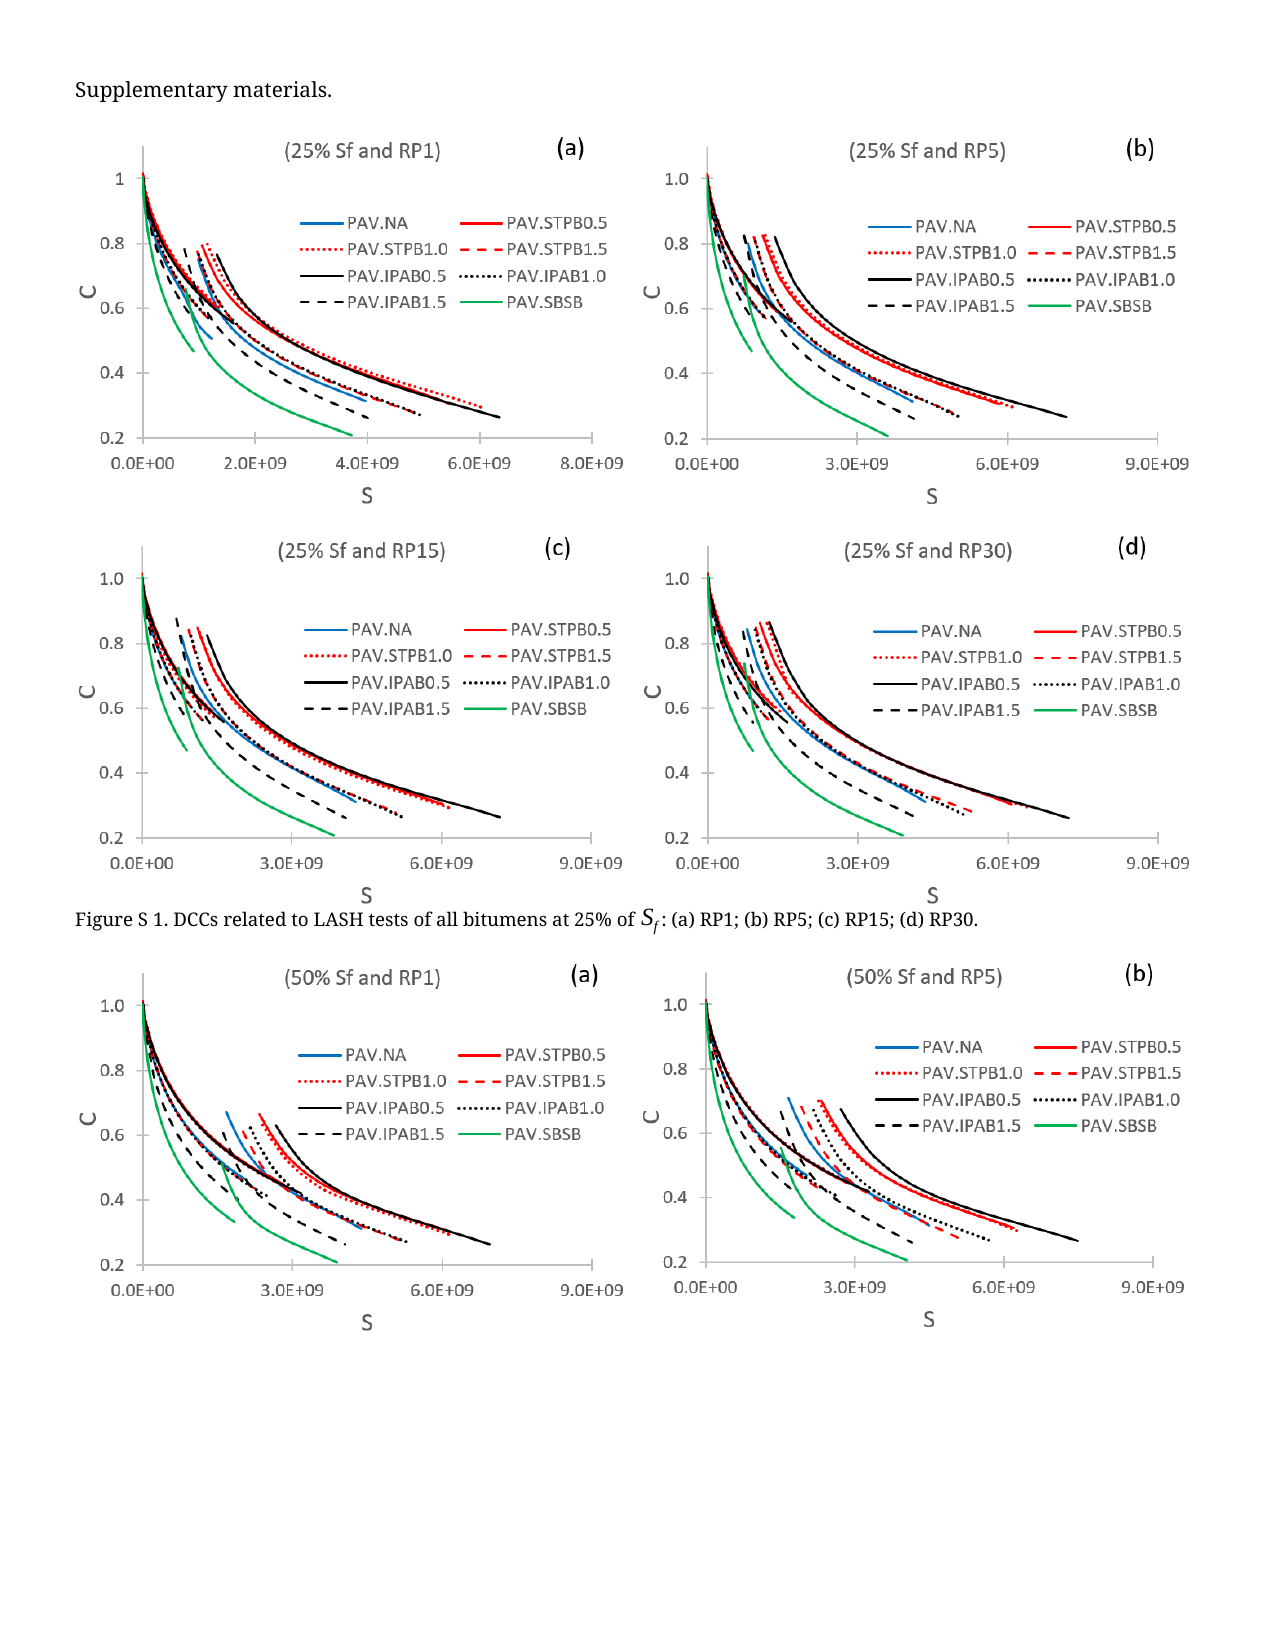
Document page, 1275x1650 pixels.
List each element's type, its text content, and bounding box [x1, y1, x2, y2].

picture [639, 955, 1185, 1331]
picture [75, 128, 624, 504]
text Figure S 1. DCCs related to LASH tests of all bitumens at 25% of : (a) RP1; (b) RP5; (c) RP15; (d) RP30. [75, 903, 1200, 935]
picture [639, 128, 1189, 504]
picture [639, 528, 1192, 904]
text Supplementary materials. [75, 75, 1200, 103]
picture [75, 955, 624, 1331]
picture [75, 528, 624, 904]
